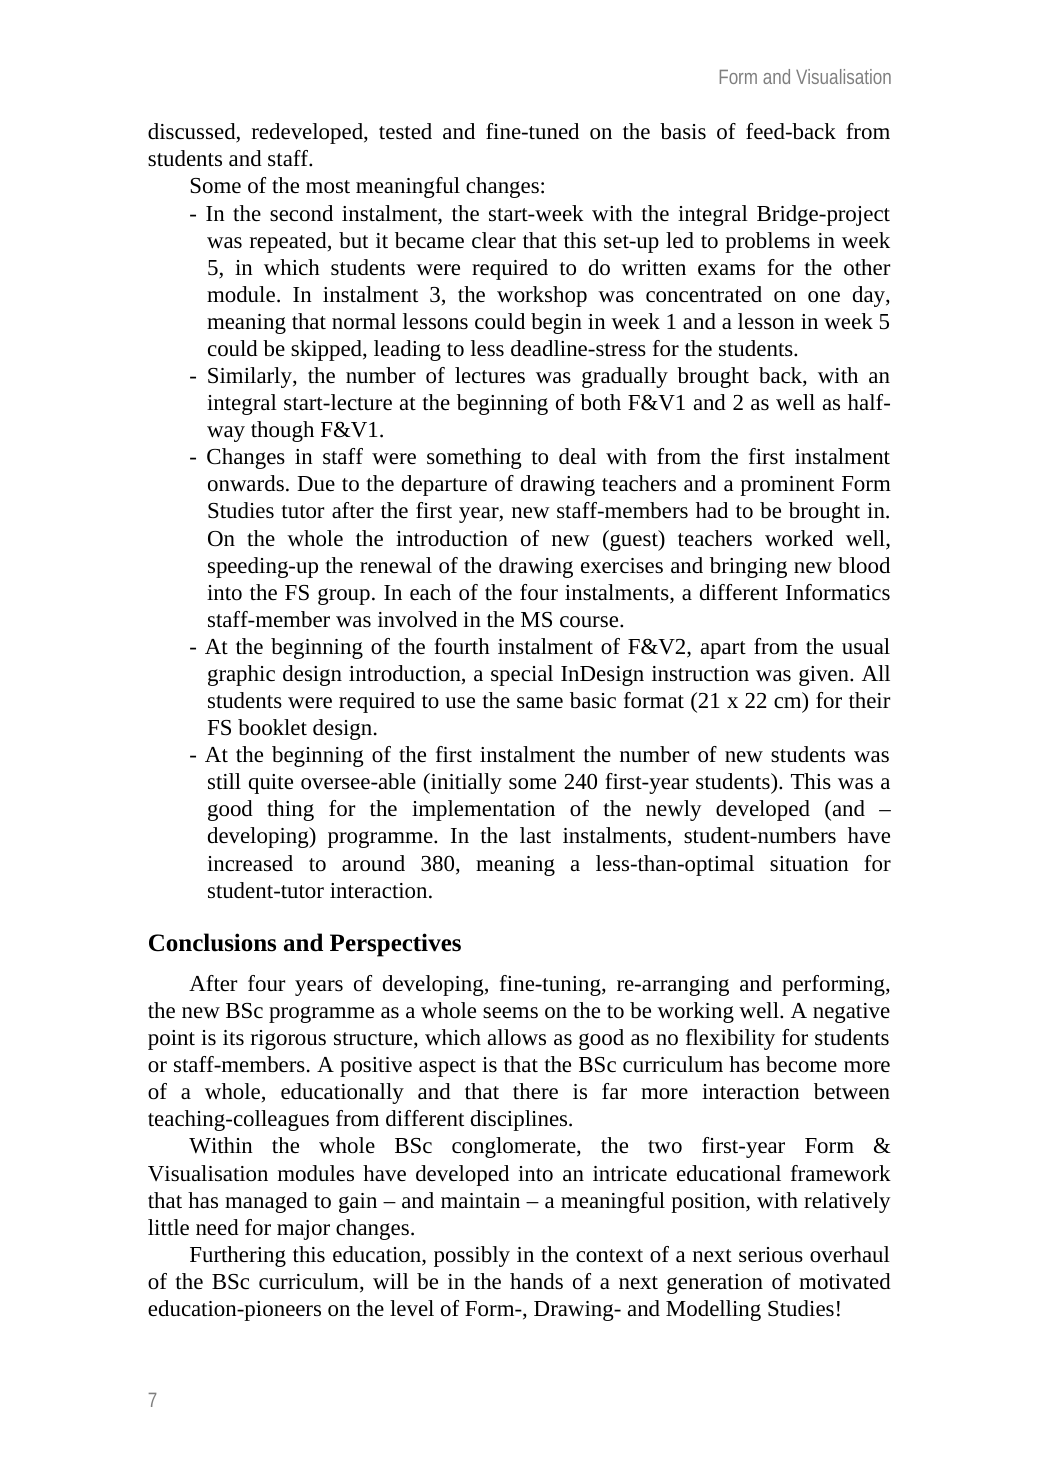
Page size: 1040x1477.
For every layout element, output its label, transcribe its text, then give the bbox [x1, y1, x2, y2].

text - Similarly, the number of lectures was gradually brought back, with an integral start-lecture at the beginning of both F&V1 and 2 as well as half-way though F&V1. [189, 362, 892, 443]
text - At the beginning of the first instalment the number of new students was still quite oversee-able (initially some 240 first-year students). This was a good thing for the implementation of the newly developed (and –developing) programme. In the last instalments, student-numbers have increased to around 380, meaning a less-than-optimal situation for student-tutor interaction. [189, 741, 892, 903]
text Within the whole BSc conglomerate, the two first-year Form & Visualisation modules have developed into an intricate educational framework that has managed to gain – and maintain – a meaningful position, with relatively little need for major changes. [148, 1132, 892, 1241]
text - At the beginning of the fourth instalment of F&V2, apart from the usual graphic design introduction, a special InDesign instruction was given. All students were required to use the same basic format (21 x 22 cm) for their FS booklet design. [189, 633, 892, 741]
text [148, 118, 892, 172]
text After four years of developing, fine-tuning, re-arranging and performing, the new BSc programme as a whole seems on the to be working well. A negative point is its rigorous structure, which allows as good as no flexibility for students or staff-members. A positive aspect is that the BSc curriculum has become more of a whole, educationally and that there is far more interaction between teaching-colleagues from different disciplines. [148, 970, 892, 1132]
text Some of the most meaningful changes: [148, 172, 892, 199]
text - Changes in staff were something to deal with from the first instalment onwards. Due to the departure of drawing teachers and a prominent Form Studies tutor after the first year, new staff-members had to be brought in. On the whole the introduction of new (guest) teachers worked well, speeding-up the renewal of the drawing exercises and bringing new blood into the FS group. In each of the four instalments, a different Informatics staff-member was involved in the MS course. [189, 443, 892, 633]
text - In the second instalment, the start-week with the integral Bridge-project was repeated, but it became clear that this set-up led to problems in week 5, in which students were required to do written exams for the other module. In instalment 3, the workshop was concentrated on one day, meaning that normal lessons could begin in week 1 and a lesson in week 5 could be skipped, leading to less deadline-stress for the students. [189, 199, 892, 362]
text Conclusions and Perspectives [148, 928, 892, 957]
text Furthering this education, possibly in the context of a next serious overhaul of the BSc curriculum, will be in the hands of a next generation of motivated education-pioneers on the level of Form-, Drawing- and Modelling Studies! [148, 1241, 892, 1322]
